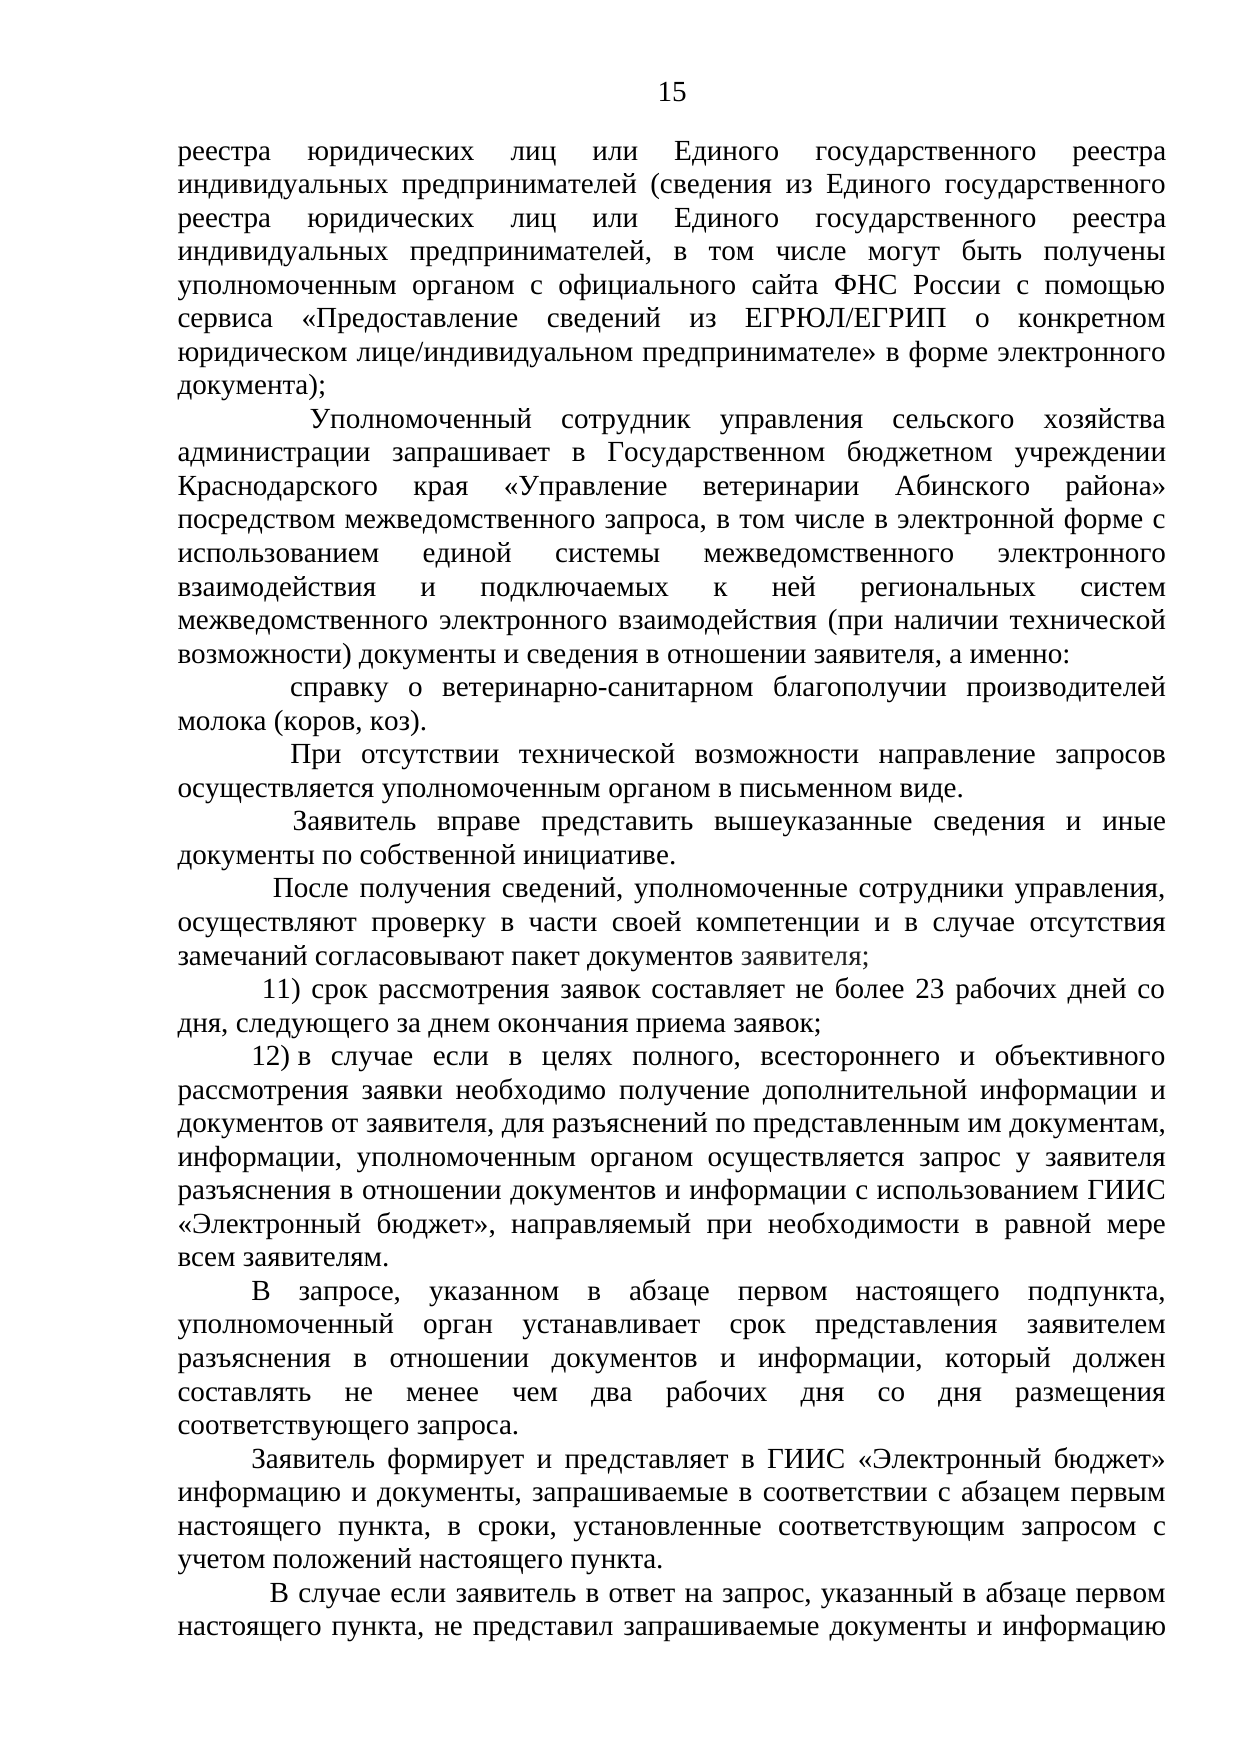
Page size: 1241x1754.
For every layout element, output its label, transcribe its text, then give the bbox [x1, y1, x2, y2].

text Уполномоченный сотрудник управления сельского хозяйства администрации запрашивает в Государственном бюджетном учреждении Краснодарского края «Управление ветеринарии Абинского района» посредством межведомственного запроса, в том числе в электронной форме с использованием единой системы межведомственного электронного взаимодействия и подключаемых к ней региональных систем межведомственного электронного взаимодействия (при наличии технической возможности) документы и сведения в отношении заявителя, а именно: [177, 401, 1167, 669]
text При отсутствии технической возможности направление запросов осуществляется уполномоченным органом в письменном виде. [177, 736, 1167, 803]
text справку о ветеринарно-санитарном благополучии производителей молока (коров, коз). [177, 669, 1167, 736]
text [177, 1575, 1167, 1642]
text Заявитель вправе представить вышеуказанные сведения и иные документы по собственной инициативе. [177, 803, 1167, 871]
text 12) в случае если в целях полного, всестороннего и объективного рассмотрения заявки необходимо получение дополнительной информации и документов от заявителя, для разъяснений по представленным им документам, информации, уполномоченным органом осуществляется запрос у заявителя разъяснения в отношении документов и информации с использованием ГИИС «Электронный бюджет», направляемый при необходимости в равной мере всем заявителям. [177, 1038, 1167, 1273]
text После получения сведений, уполномоченные сотрудники управления, осуществляют проверку в части своей компетенции и в случае отсутствия замечаний согласовывают пакет документов заявителя; [177, 871, 1167, 971]
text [177, 133, 1167, 401]
text Заявитель формирует и представляет в ГИИС «Электронный бюджет» информацию и документы, запрашиваемые в соответствии с абзацем первым настоящего пункта, в сроки, установленные соответствующим запросом с учетом положений настоящего пункта. [177, 1441, 1167, 1575]
text В запросе, указанном в абзаце первом настоящего подпункта, уполномоченный орган устанавливает срок представления заявителем разъяснения в отношении документов и информации, который должен составлять не менее чем два рабочих дня со дня размещения соответствующего запроса. [177, 1273, 1167, 1441]
text 11) срок рассмотрения заявок составляет не более 23 рабочих дней со дня, следующего за днем окончания приема заявок; [177, 971, 1167, 1038]
